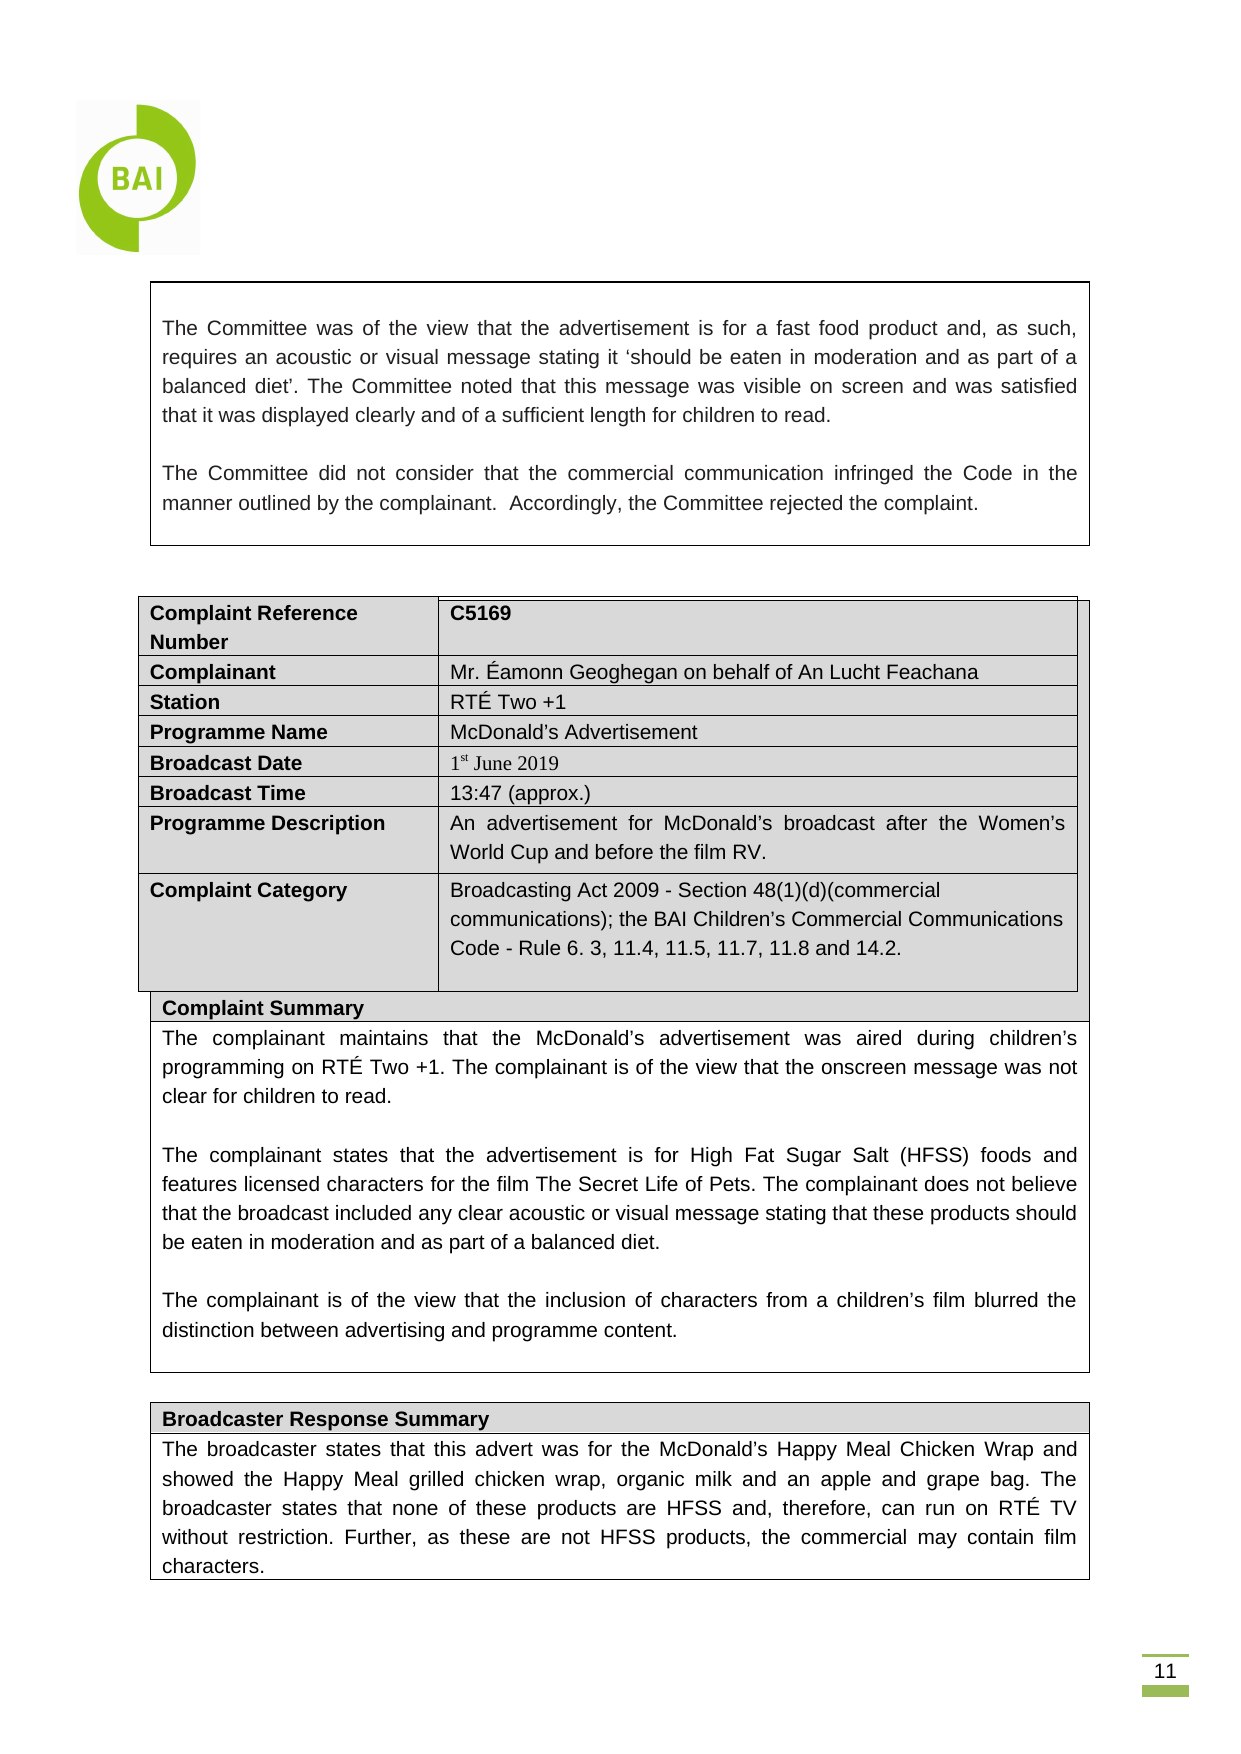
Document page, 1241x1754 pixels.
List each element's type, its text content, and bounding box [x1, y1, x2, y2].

table_cell Station [139, 686, 438, 715]
table_cell 1st June 2019 [439, 747, 1077, 776]
table_header C5169 [439, 597, 1077, 655]
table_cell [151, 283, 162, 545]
table_header Complaint Summary [151, 601, 1089, 1021]
table_header Broadcaster Response Summary [151, 1403, 1089, 1432]
picture [76, 100, 201, 255]
table_cell 13:47 (approx.) [439, 777, 1077, 806]
table_cell RTÉ Two +1 [439, 686, 1077, 715]
table_cell Mr. Éamonn Geoghegan on behalf of An Lucht Feachana [439, 656, 1077, 685]
table_cell Complaint Category [139, 874, 438, 991]
table_cell An advertisement for McDonald’s broadcast after the Women’s World Cup and before the film RV. [439, 807, 1077, 873]
table_cell The complainant maintains that the McDonald’s advertisement was aired during children’s programming on RTÉ Two +1. The complainant is of the view that the onscreen message was not clear for children to read. The complainant states that the advertisement is for High Fat Sugar Salt (HFSS) foods and features licensed characters for the film The Secret Life of Pets. The complainant does not believe that the broadcast included any clear acoustic or visual message stating that these products should be eaten in moderation and as part of a balanced diet. The complainant is of the view that the inclusion of characters from a children’s film blurred the distinction between advertising and programme content. [151, 1022, 1089, 1372]
table_cell Complainant [139, 656, 438, 685]
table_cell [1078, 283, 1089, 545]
table_cell Broadcast Time [139, 777, 438, 806]
table_header Complaint Reference Number [139, 597, 438, 655]
table_cell Programme Name [139, 716, 438, 746]
table_cell McDonald’s Advertisement [439, 716, 1077, 746]
table_cell Broadcasting Act 2009 - Section 48(1)(d)(commercial communications); the BAI Children’s Commercial Communications Code - Rule 6. 3, 11.4, 11.5, 11.7, 11.8 and 14.2. [439, 874, 1077, 991]
table_cell Broadcast Date [139, 747, 438, 776]
table_cell Programme Description [139, 807, 438, 873]
